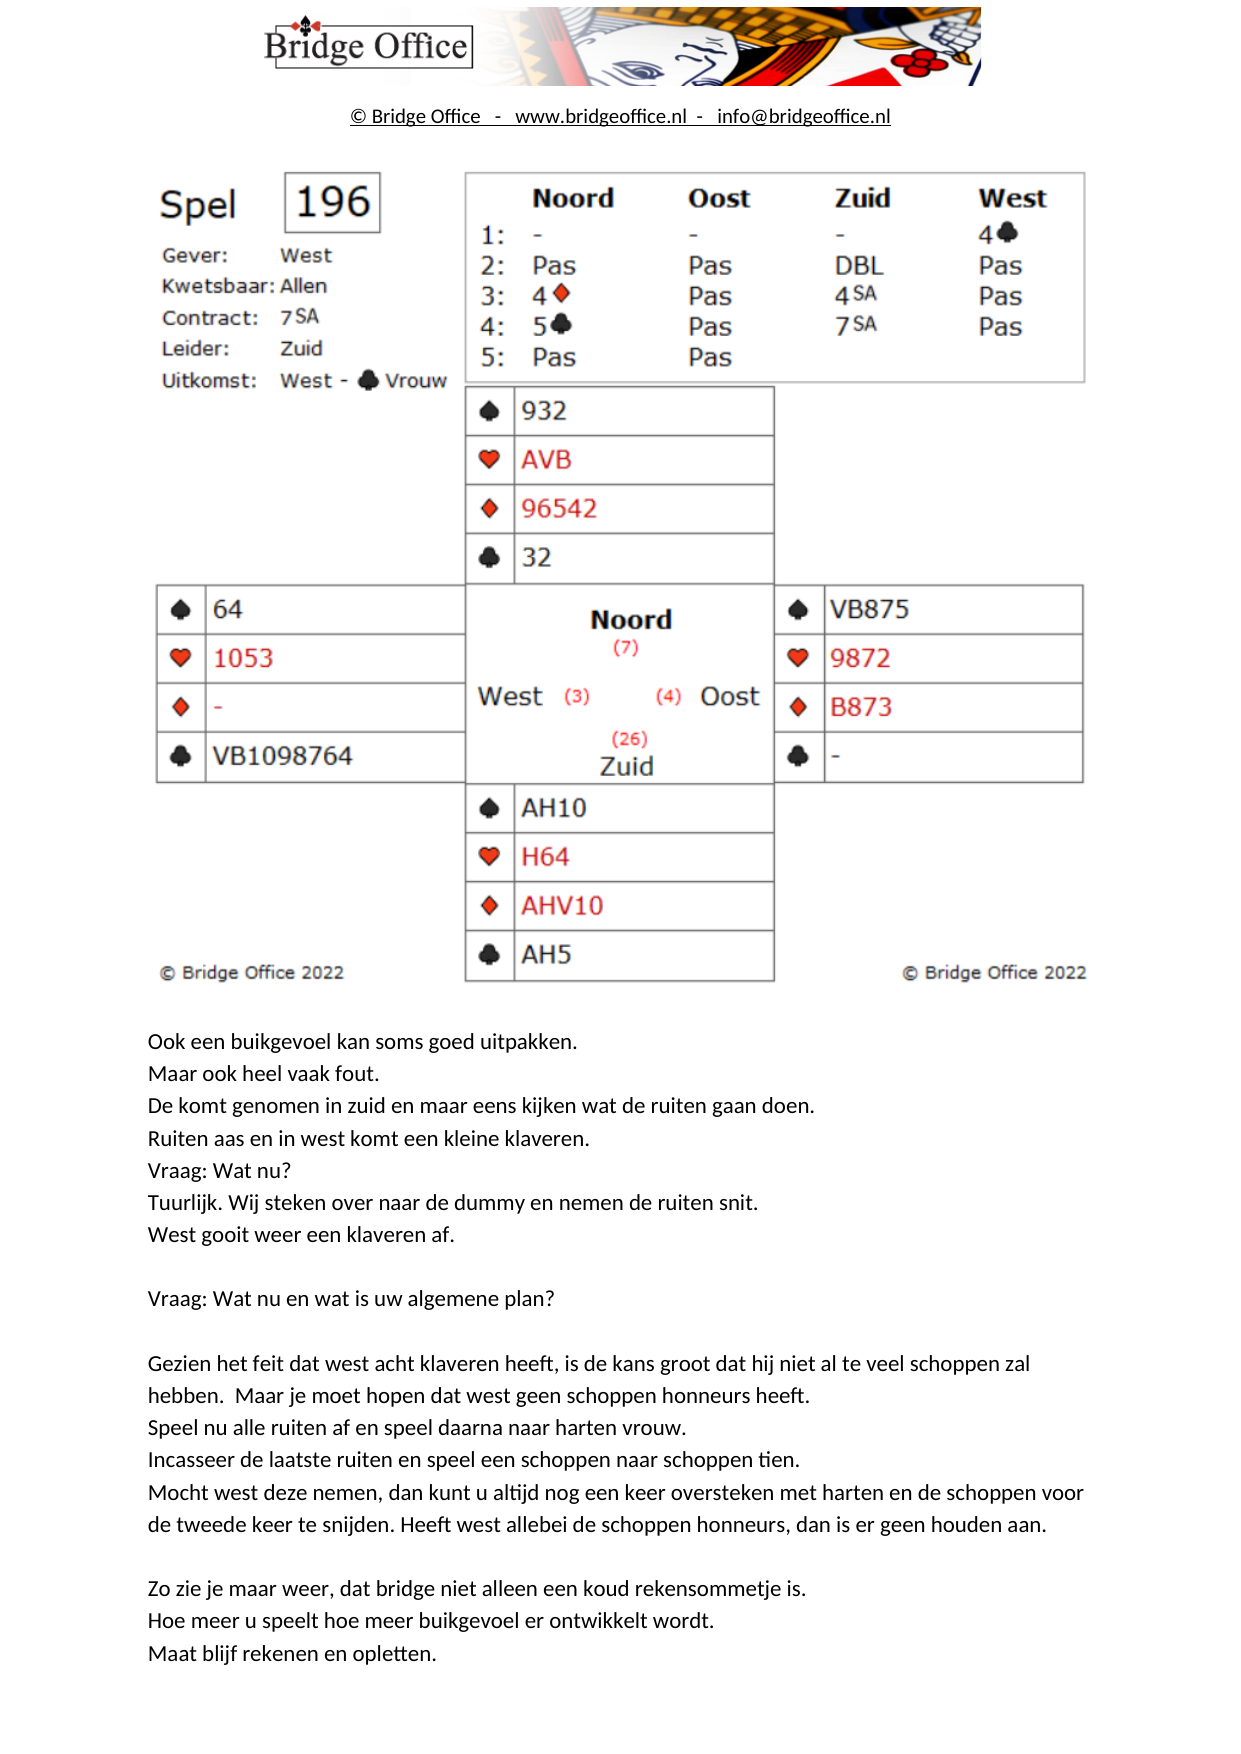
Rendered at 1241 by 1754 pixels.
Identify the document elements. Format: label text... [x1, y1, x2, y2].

text Gezien het feit dat west acht klaveren heeft, is de kans groot dat hij niet al te veel schoppen zal hebben. Maar je moet hopen dat west geen schoppen honneurs heeft. [148, 1349, 1093, 1409]
text Vraag: Wat nu en wat is uw algemene plan? [148, 1284, 1093, 1313]
text Ook een buikgevoel kan soms goed uitpakken. [148, 1027, 1093, 1055]
text Zo zie je maar weer, dat bridge niet alleen een koud rekensommetje is. [148, 1574, 1093, 1602]
text Ruiten aas en in west komt een kleine klaveren. [148, 1124, 1093, 1152]
text De komt genomen in zuid en maar eens kijken wat de ruiten gaan doen. [148, 1091, 1093, 1119]
text Hoe meer u speelt hoe meer buikgevoel er ontwikkelt wordt. [148, 1606, 1093, 1634]
text Incasseer de laatste ruiten en speel een schoppen naar schoppen tien. [148, 1446, 1093, 1473]
text Maar ook heel vaak fout. [148, 1059, 1093, 1087]
text Vraag: Wat nu? [148, 1156, 1093, 1184]
picture [237, 7, 980, 85]
text Speel nu alle ruiten af en speel daarna naar harten vrouw. [148, 1413, 1093, 1441]
text West gooit weer een klaveren af. [148, 1220, 1093, 1248]
text Mocht west deze nemen, dan kunt u altijd nog een keer oversteken met harten en de schoppen voor de tweede keer te snijden. Heeft west allebei de schoppen honneurs, dan is er geen houden aan. [148, 1478, 1093, 1538]
picture [147, 160, 1093, 991]
text Maat blijf rekenen en opletten. [148, 1639, 1093, 1667]
text Tuurlijk. Wij steken over naar de dummy en nemen de ruiten snit. [148, 1188, 1093, 1216]
